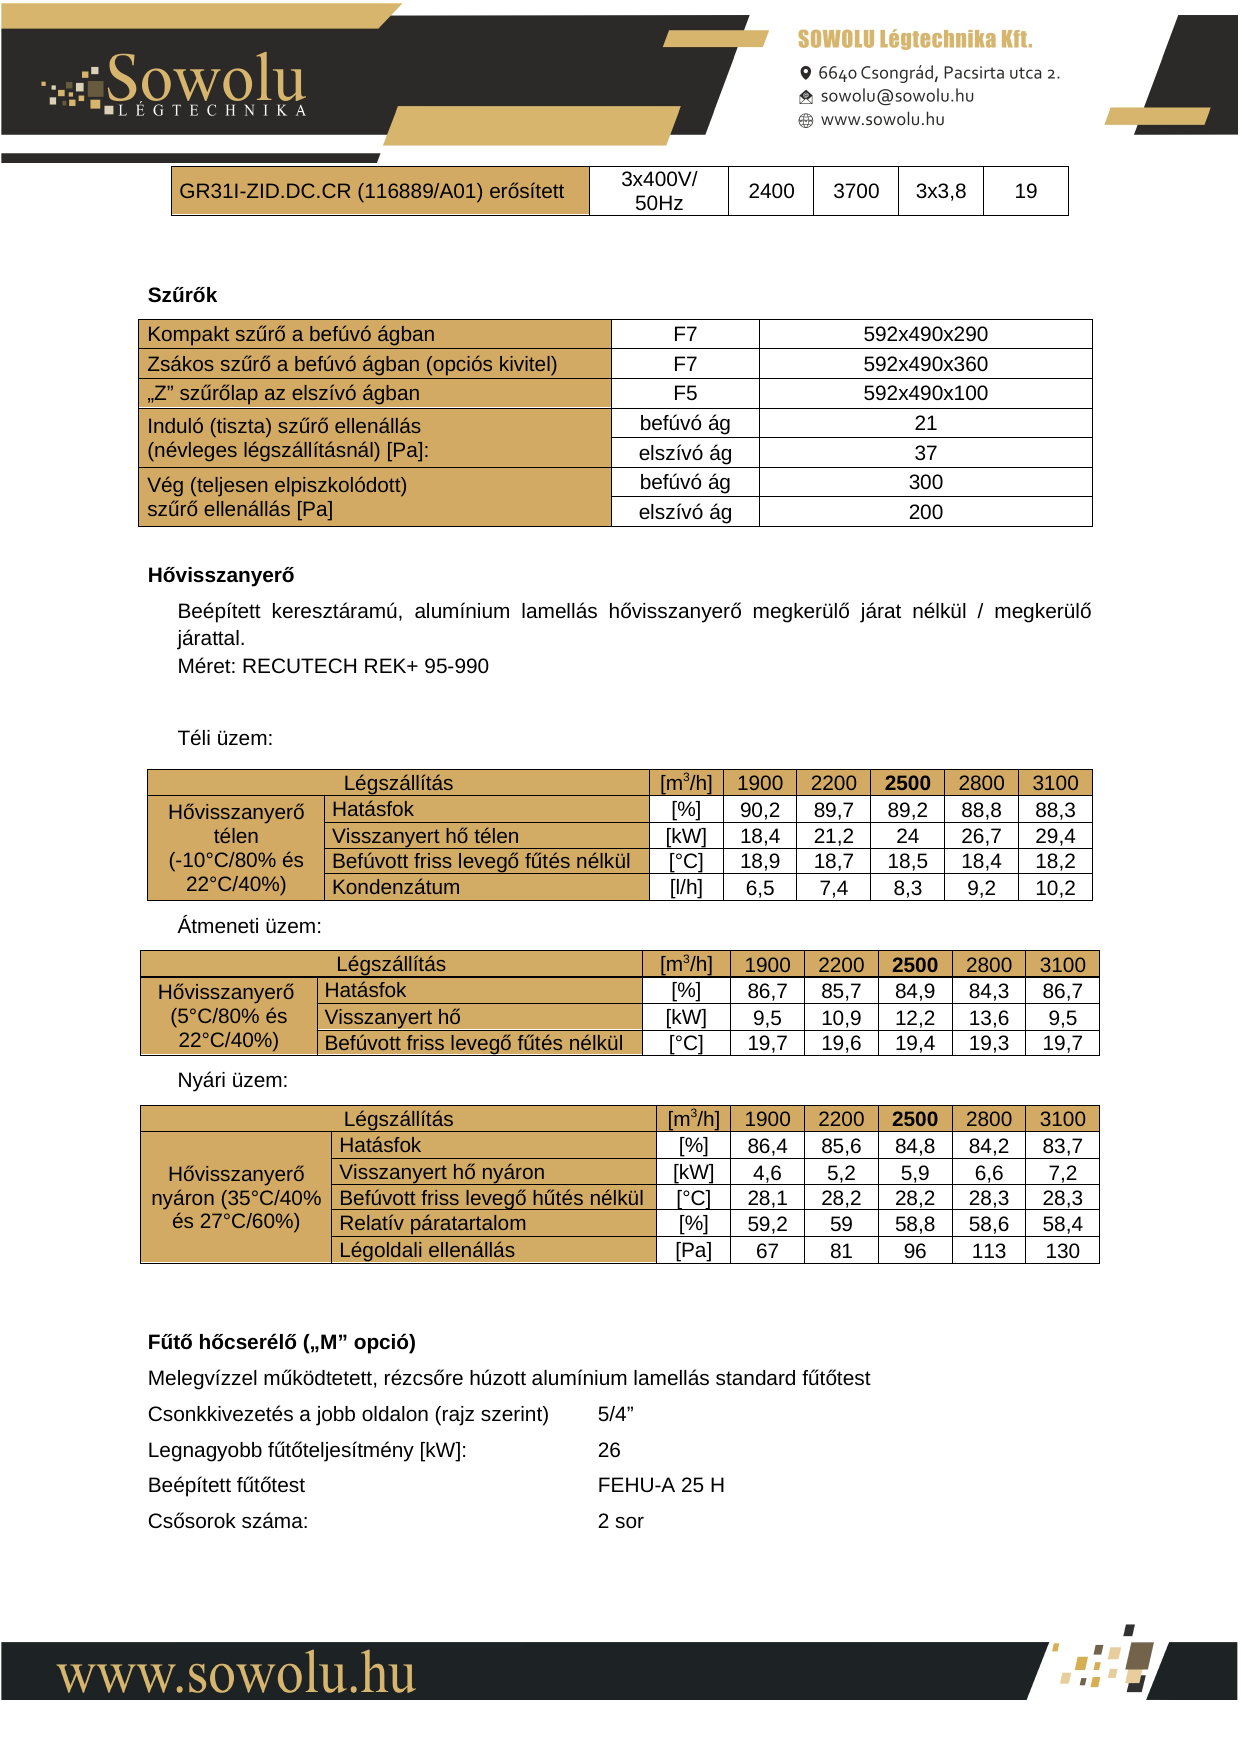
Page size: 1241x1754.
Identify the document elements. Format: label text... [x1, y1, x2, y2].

table_cell 12,2 [879, 1004, 952, 1029]
table_cell 200 [760, 497, 1092, 526]
table_header 3100 [1026, 1106, 1099, 1131]
table_cell [°C] [643, 1031, 730, 1054]
table_cell [kW] [657, 1159, 730, 1184]
table_cell 85,7 [805, 978, 878, 1003]
table_header Kompakt szűrő a befúvó ágban [139, 320, 611, 348]
table_cell 90,2 [724, 796, 796, 822]
table_header 2500 [879, 1106, 952, 1131]
table_cell Vég (teljesen elpiszkolódott) szűrő ellenállás [Pa] [139, 468, 611, 526]
table_cell elszívó ág [612, 438, 759, 467]
table_header [m3/h] [657, 1106, 730, 1131]
text Méret: RECUTECH REK+ 95-990 [177, 654, 1093, 678]
table_cell 89,7 [797, 796, 870, 822]
table_cell 592x490x360 [760, 349, 1092, 378]
table_header Légszállítás [148, 770, 649, 795]
picture [0, 3, 1238, 163]
table_header 1900 [731, 951, 804, 976]
table_header 3100 [1026, 951, 1099, 976]
table_cell 89,2 [871, 796, 944, 822]
table_header 2800 [945, 770, 1018, 795]
table_cell 84,3 [953, 978, 1025, 1003]
table_cell 19 [984, 167, 1068, 214]
table_cell [kW] [650, 823, 723, 848]
text Szűrők [148, 283, 1093, 307]
table_cell Befúvott friss levegő fűtés nélkül [325, 849, 649, 873]
text Beépített keresztáramú, alumínium lamellás hővisszanyerő megkerülő járat nélkül / megkerülő járattal. [177, 599, 1093, 650]
table_cell 19,4 [879, 1031, 952, 1054]
text Fűtő hőcserélő („M” opció) [148, 1329, 1093, 1353]
table_cell [°C] [650, 849, 723, 873]
table_cell 67 [731, 1237, 804, 1262]
table_cell Hővisszanyerő (5°C/80% és 22°C/40%) [141, 978, 317, 1054]
picture [0, 1624, 1236, 1700]
table_cell 86,4 [731, 1132, 804, 1158]
table_cell 18,2 [1019, 849, 1092, 873]
table_cell 88,8 [945, 796, 1018, 822]
table_cell 28,1 [731, 1185, 804, 1209]
table_cell 81 [805, 1237, 878, 1262]
table_cell 88,3 [1019, 796, 1092, 822]
text Beépített fűtőtest FEHU-A 25 H [148, 1473, 1093, 1497]
table_cell 18,5 [871, 849, 944, 873]
table_header 2500 [871, 770, 944, 795]
table_cell „Z” szűrőlap az elszívó ágban [139, 379, 611, 407]
table_cell Befúvott friss levegő hűtés nélkül [332, 1185, 656, 1209]
table_cell 4,6 [731, 1159, 804, 1184]
table_cell 58,4 [1026, 1210, 1099, 1236]
table_header Légszállítás [141, 1106, 656, 1131]
table_cell 28,2 [879, 1185, 952, 1209]
table_header 1900 [724, 770, 796, 795]
table_header [m3/h] [650, 770, 723, 795]
table_header 2200 [797, 770, 870, 795]
table_cell 86,7 [731, 978, 804, 1003]
table_cell 58,8 [879, 1210, 952, 1236]
table_cell 28,2 [805, 1185, 878, 1209]
text Nyári üzem: [177, 1068, 1093, 1092]
table_cell 130 [1026, 1237, 1099, 1262]
table_cell 3x3,8 [899, 167, 983, 214]
table_cell [°C] [657, 1185, 730, 1209]
table_cell 6,5 [724, 874, 796, 900]
table_cell 96 [879, 1237, 952, 1262]
text Átmeneti üzem: [177, 913, 1093, 937]
table_cell 26,7 [945, 823, 1018, 848]
table_cell 59 [805, 1210, 878, 1236]
table_cell 21,2 [797, 823, 870, 848]
table_cell 9,5 [1026, 1004, 1099, 1029]
text Csősorok száma: 2 sor [148, 1509, 1093, 1533]
table_cell 18,4 [945, 849, 1018, 873]
table_cell 83,7 [1026, 1132, 1099, 1158]
table_cell 19,6 [805, 1031, 878, 1054]
table_cell [l/h] [650, 874, 723, 900]
table_cell 2400 [729, 167, 813, 214]
table_header 2500 [879, 951, 952, 976]
table_cell 18,4 [724, 823, 796, 848]
text Téli üzem: [177, 726, 1093, 749]
table_cell F7 [612, 349, 759, 378]
table_header 2200 [805, 951, 878, 976]
table_cell [Pa] [657, 1237, 730, 1262]
table_cell 86,7 [1026, 978, 1099, 1003]
table_cell Légoldali ellenállás [332, 1237, 656, 1262]
table_cell 28,3 [953, 1185, 1025, 1209]
table_cell Zsákos szűrő a befúvó ágban (opciós kivitel) [139, 349, 611, 378]
table_cell 29,4 [1019, 823, 1092, 848]
table_cell befúvó ág [612, 409, 759, 437]
table_cell [%] [650, 796, 723, 822]
table_cell [%] [657, 1210, 730, 1236]
table_cell 84,2 [953, 1132, 1025, 1158]
table_header [m3/h] [643, 951, 730, 976]
table_header 2800 [953, 951, 1025, 976]
table_cell 19,7 [1026, 1031, 1099, 1054]
table_cell Hatásfok [318, 978, 642, 1003]
table_cell Hatásfok [332, 1132, 656, 1158]
table_cell GR31I-ZID.DC.CR (116889/A01) erősített [172, 167, 589, 214]
table_cell 18,9 [724, 849, 796, 873]
text Hővisszanyerő [148, 563, 1093, 587]
table_cell 85,6 [805, 1132, 878, 1158]
table_cell F5 [612, 379, 759, 407]
table_cell 10,2 [1019, 874, 1092, 900]
table_cell Visszanyert hő télen [325, 823, 649, 848]
table_cell 113 [953, 1237, 1025, 1262]
text Legnagyobb fűtőteljesítmény [kW]: 26 [148, 1437, 1093, 1461]
table_cell 8,3 [871, 874, 944, 900]
table_header 592x490x290 [760, 320, 1092, 348]
table_cell elszívó ág [612, 497, 759, 526]
table_cell 3x400V/50Hz [590, 167, 728, 214]
table_cell 84,9 [879, 978, 952, 1003]
table_cell 592x490x100 [760, 379, 1092, 407]
table_cell 19,7 [731, 1031, 804, 1054]
table_cell 84,8 [879, 1132, 952, 1158]
table_cell [%] [643, 978, 730, 1003]
table_cell 28,3 [1026, 1185, 1099, 1209]
table_cell befúvó ág [612, 468, 759, 496]
table_cell 10,9 [805, 1004, 878, 1029]
table_cell 6,6 [953, 1159, 1025, 1184]
table_cell Hővisszanyerő télen (-10°C/80% és 22°C/40%) [148, 796, 324, 900]
table_cell 21 [760, 409, 1092, 437]
table_cell Hatásfok [325, 796, 649, 822]
table_cell 9,2 [945, 874, 1018, 900]
table_cell 7,4 [797, 874, 870, 900]
table_cell Kondenzátum [325, 874, 649, 900]
table_header 2800 [953, 1106, 1025, 1131]
text Melegvízzel működtetett, rézcsőre húzott alumínium lamellás standard fűtőtest [148, 1366, 1093, 1389]
table_cell Befúvott friss levegő fűtés nélkül [318, 1031, 642, 1054]
table_header F7 [612, 320, 759, 348]
table_cell 59,2 [731, 1210, 804, 1236]
table_header 3100 [1019, 770, 1092, 795]
table_cell Induló (tiszta) szűrő ellenállás (névleges légszállításnál) [Pa]: [139, 409, 611, 467]
table_cell 3700 [814, 167, 898, 214]
table_header 2200 [805, 1106, 878, 1131]
table_cell Visszanyert hő nyáron [332, 1159, 656, 1184]
table_cell 5,9 [879, 1159, 952, 1184]
table_cell Visszanyert hő [318, 1004, 642, 1029]
table_cell 13,6 [953, 1004, 1025, 1029]
text Csonkkivezetés a jobb oldalon (rajz szerint) 5/4” [148, 1401, 1093, 1425]
table_cell [kW] [643, 1004, 730, 1029]
table_cell 37 [760, 438, 1092, 467]
table_cell 58,6 [953, 1210, 1025, 1236]
table_header 1900 [731, 1106, 804, 1131]
table_cell Relatív páratartalom [332, 1210, 656, 1236]
table_header Légszállítás [141, 951, 642, 976]
table_cell 300 [760, 468, 1092, 496]
table_cell 24 [871, 823, 944, 848]
table_cell 9,5 [731, 1004, 804, 1029]
table_cell 18,7 [797, 849, 870, 873]
table_cell 7,2 [1026, 1159, 1099, 1184]
table_cell Hővisszanyerő nyáron (35°C/40% és 27°C/60%) [141, 1132, 331, 1262]
table_cell 19,3 [953, 1031, 1025, 1054]
table_cell [%] [657, 1132, 730, 1158]
table_cell 5,2 [805, 1159, 878, 1184]
